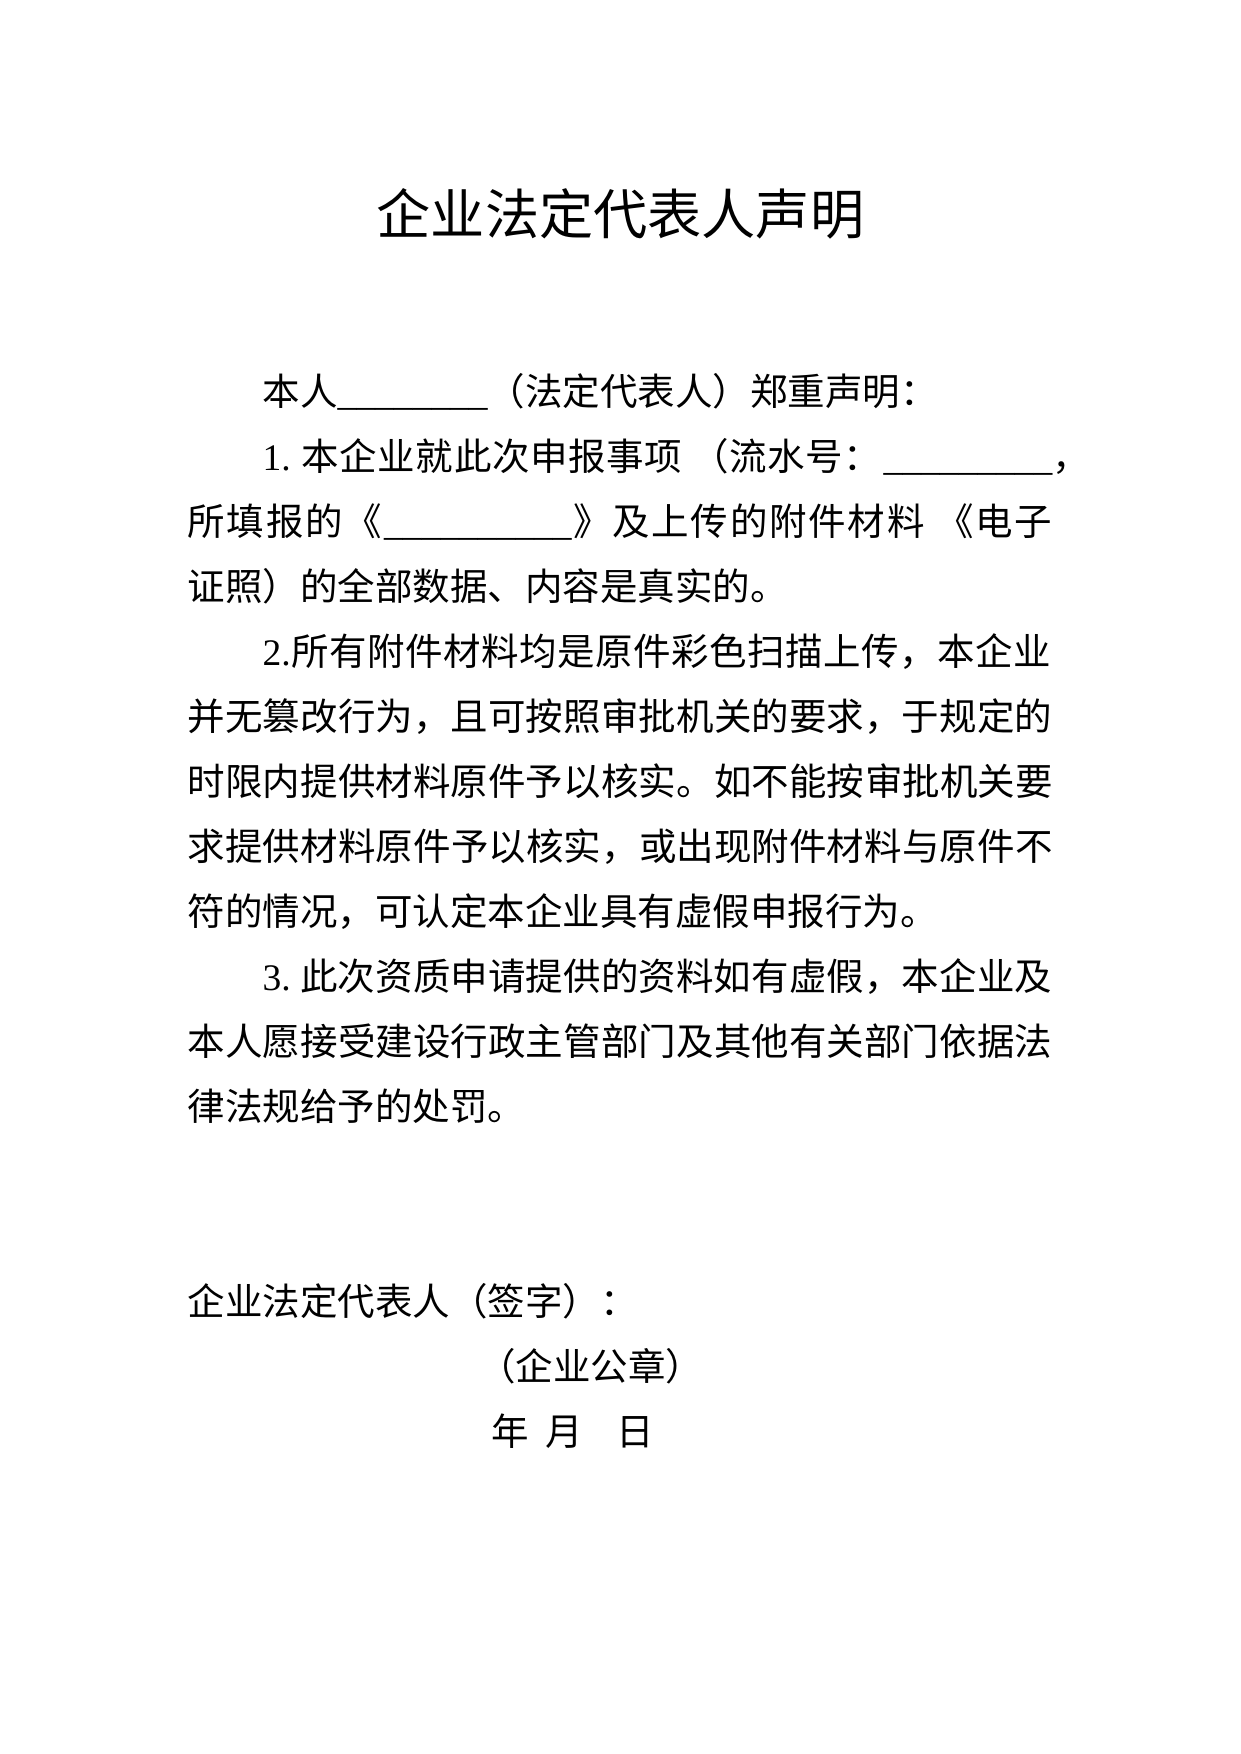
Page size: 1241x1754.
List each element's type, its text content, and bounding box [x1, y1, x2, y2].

text 1. 本企业就此次申报事项 （流水号：_________，所填报的《__________》及上传的附件材料 《电子证照）的全部数据、内容是真实的。 [187, 422, 1053, 617]
text 本人________（法定代表人）郑重声明： [187, 357, 1053, 422]
text 年 月 日 [187, 1397, 1053, 1462]
text 3. 此次资质申请提供的资料如有虚假，本企业及本人愿接受建设行政主管部门及其他有关部门依据法律法规给予的处罚。 [187, 942, 1053, 1137]
text （企业公章） [187, 1332, 1053, 1397]
text 企业法定代表人声明 [187, 162, 1053, 259]
text 企业法定代表人（签字）： [187, 1267, 1053, 1332]
text 2.所有附件材料均是原件彩色扫描上传，本企业并无篡改行为，且可按照审批机关的要求，于规定的时限内提供材料原件予以核实。如不能按审批机关要求提供材料原件予以核实，或出现附件材料与原件不符的情况，可认定本企业具有虚假申报行为。 [187, 617, 1053, 942]
